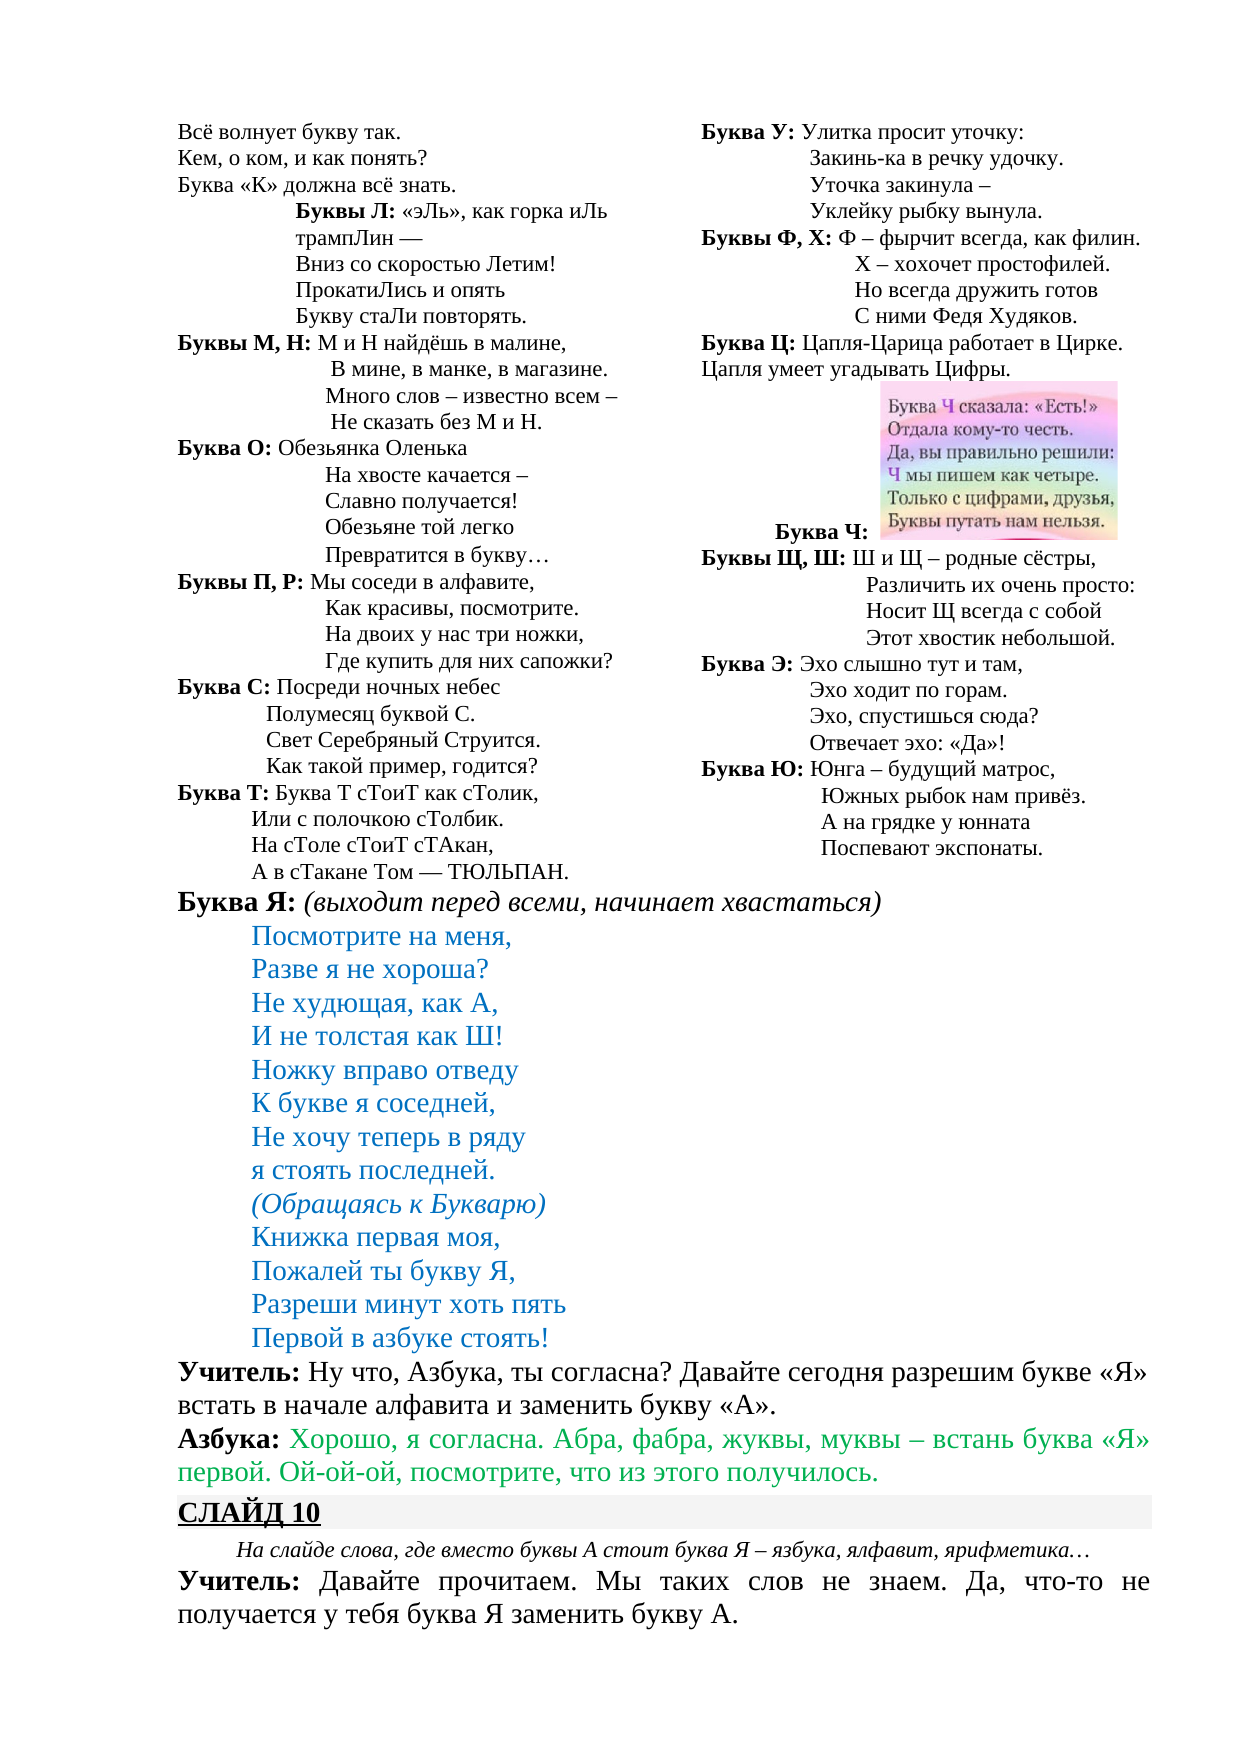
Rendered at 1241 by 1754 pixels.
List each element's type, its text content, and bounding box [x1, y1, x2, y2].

text Разве я не хороша? [251, 951, 1152, 985]
text Буквы Ф, Х: Ф – фырчит всегда, как филин. [701, 223, 1152, 250]
text Буква У: Улитка просит уточку: [701, 118, 1152, 144]
text Эхо, спустишься сюда? [775, 703, 1152, 729]
text Первой в азбуке стоять! [251, 1320, 1152, 1354]
text А на грядке у юнната [701, 808, 1152, 834]
text Буква Т: Буква Т сТоиТ как сТолик, [177, 779, 627, 805]
text Этот хвостик небольшой. [701, 623, 1152, 650]
text К букве я соседней, [251, 1085, 1152, 1119]
text На двоих у нас три ножки, [251, 621, 627, 647]
text Вниз со скоростью Летим! [295, 250, 627, 276]
text СЛАЙД 10 [177, 1495, 1152, 1529]
text Отвечает эхо: «Да»! [775, 729, 1152, 755]
text Букву стаЛи повторять. [177, 303, 627, 329]
text На слайде слова, где вместо буквы А стоит буква Я – язбука, ялфавит, ярифметика… [177, 1537, 1152, 1563]
text Поспевают экспонаты. [701, 834, 1152, 861]
text Но всегда дружить готов [701, 276, 1152, 303]
text Закинь-ка в речку удочку. [775, 144, 1152, 171]
text Не хочу теперь в ряду [251, 1119, 1152, 1152]
text Много слов – известно всем – [251, 382, 627, 408]
text Различить их очень просто: [701, 571, 1152, 597]
text И не толстая как Ш! [251, 1018, 1152, 1052]
text Уклейку рыбку вынула. [775, 197, 1152, 223]
text Буквы М, Н: М и Н найдёшь в малине, [177, 329, 627, 355]
text я стоять последней. [251, 1152, 1152, 1186]
text В мине, в манке, в магазине. [251, 355, 627, 382]
text Всё волнует букву так. [177, 118, 627, 144]
text Азбука: Хорошо, я согласна. Абра, фабра, жуквы, муквы – встань буква «Я» первой. Ой-ой-ой, посмотрите, что из этого получилось. [177, 1421, 1152, 1488]
text А в сТакане Том — ТЮЛЬПАН. [251, 858, 627, 884]
text Буквы П, Р: Мы соседи в алфавите, [177, 568, 627, 594]
text Свет Серебряный Струится. [177, 726, 627, 752]
text Уточка закинула – [775, 171, 1152, 197]
text Носит Щ всегда с собой [701, 597, 1152, 623]
text Учитель: Давайте прочитаем. Мы таких слов не знаем. Да, что-то не получается у тебя буква Я заменить букву А. [177, 1563, 1152, 1630]
text Или с полочкою сТолбик. [251, 805, 627, 831]
text Не худющая, как А, [251, 985, 1152, 1018]
text Эхо ходит по горам. [775, 676, 1152, 703]
text Разреши минут хоть пять [251, 1287, 1152, 1320]
text Буква «К» должна всё знать. [177, 171, 627, 197]
text Южных рыбок нам привёз. [701, 782, 1152, 808]
text Буква О: Обезьянка Оленька На хвосте качается – Славно получается! Обезьяне той легко Превратится в букву… [177, 434, 627, 568]
text Буква Ц: Цапля-Царица работает в Цирке. Цапля умеет угадывать Цифры. [701, 329, 1152, 382]
text Книжка первая моя, [251, 1219, 1152, 1253]
text Кем, о ком, и как понять? [177, 144, 627, 171]
text Буква Э: Эхо слышно тут и там, [701, 650, 1152, 676]
text Ножку вправо отведу [251, 1052, 1152, 1085]
text Пожалей ты букву Я, [251, 1253, 1152, 1287]
text Учитель: Ну что, Азбука, ты согласна? Давайте сегодня разрешим букве «Я» встать в начале алфавита и заменить букву «А». [177, 1354, 1152, 1421]
text На сТоле сТоиТ сТАкан, [251, 831, 627, 858]
text С ними Федя Худяков. [701, 303, 1152, 329]
text Посмотрите на меня, [251, 918, 1152, 951]
text Не сказать без М и Н. [251, 408, 627, 434]
text ПрокатиЛись и опять [177, 276, 627, 303]
text Как красивы, посмотрите. [251, 594, 627, 621]
text Буква Ю: Юнга – будущий матрос, [701, 755, 1152, 782]
text Как такой пример, годится? [177, 752, 627, 779]
text (Обращаясь к Букварю) [251, 1186, 1152, 1219]
text Буквы Л: «эЛь», как горка иЛь трампЛин — [295, 197, 627, 250]
text Где купить для них сапожки? [251, 647, 627, 673]
text Полумесяц буквой С. [177, 699, 627, 726]
text Буква Я: (выходит перед всеми, начинает хвастаться) [177, 884, 1152, 918]
text Х – хохочет простофилей. [701, 250, 1152, 276]
text Буквы Щ, Ш: Ш и Щ – родные сёстры, [701, 544, 1152, 571]
picture [880, 381, 1118, 540]
text Буква С: Посреди ночных небес [177, 673, 627, 699]
